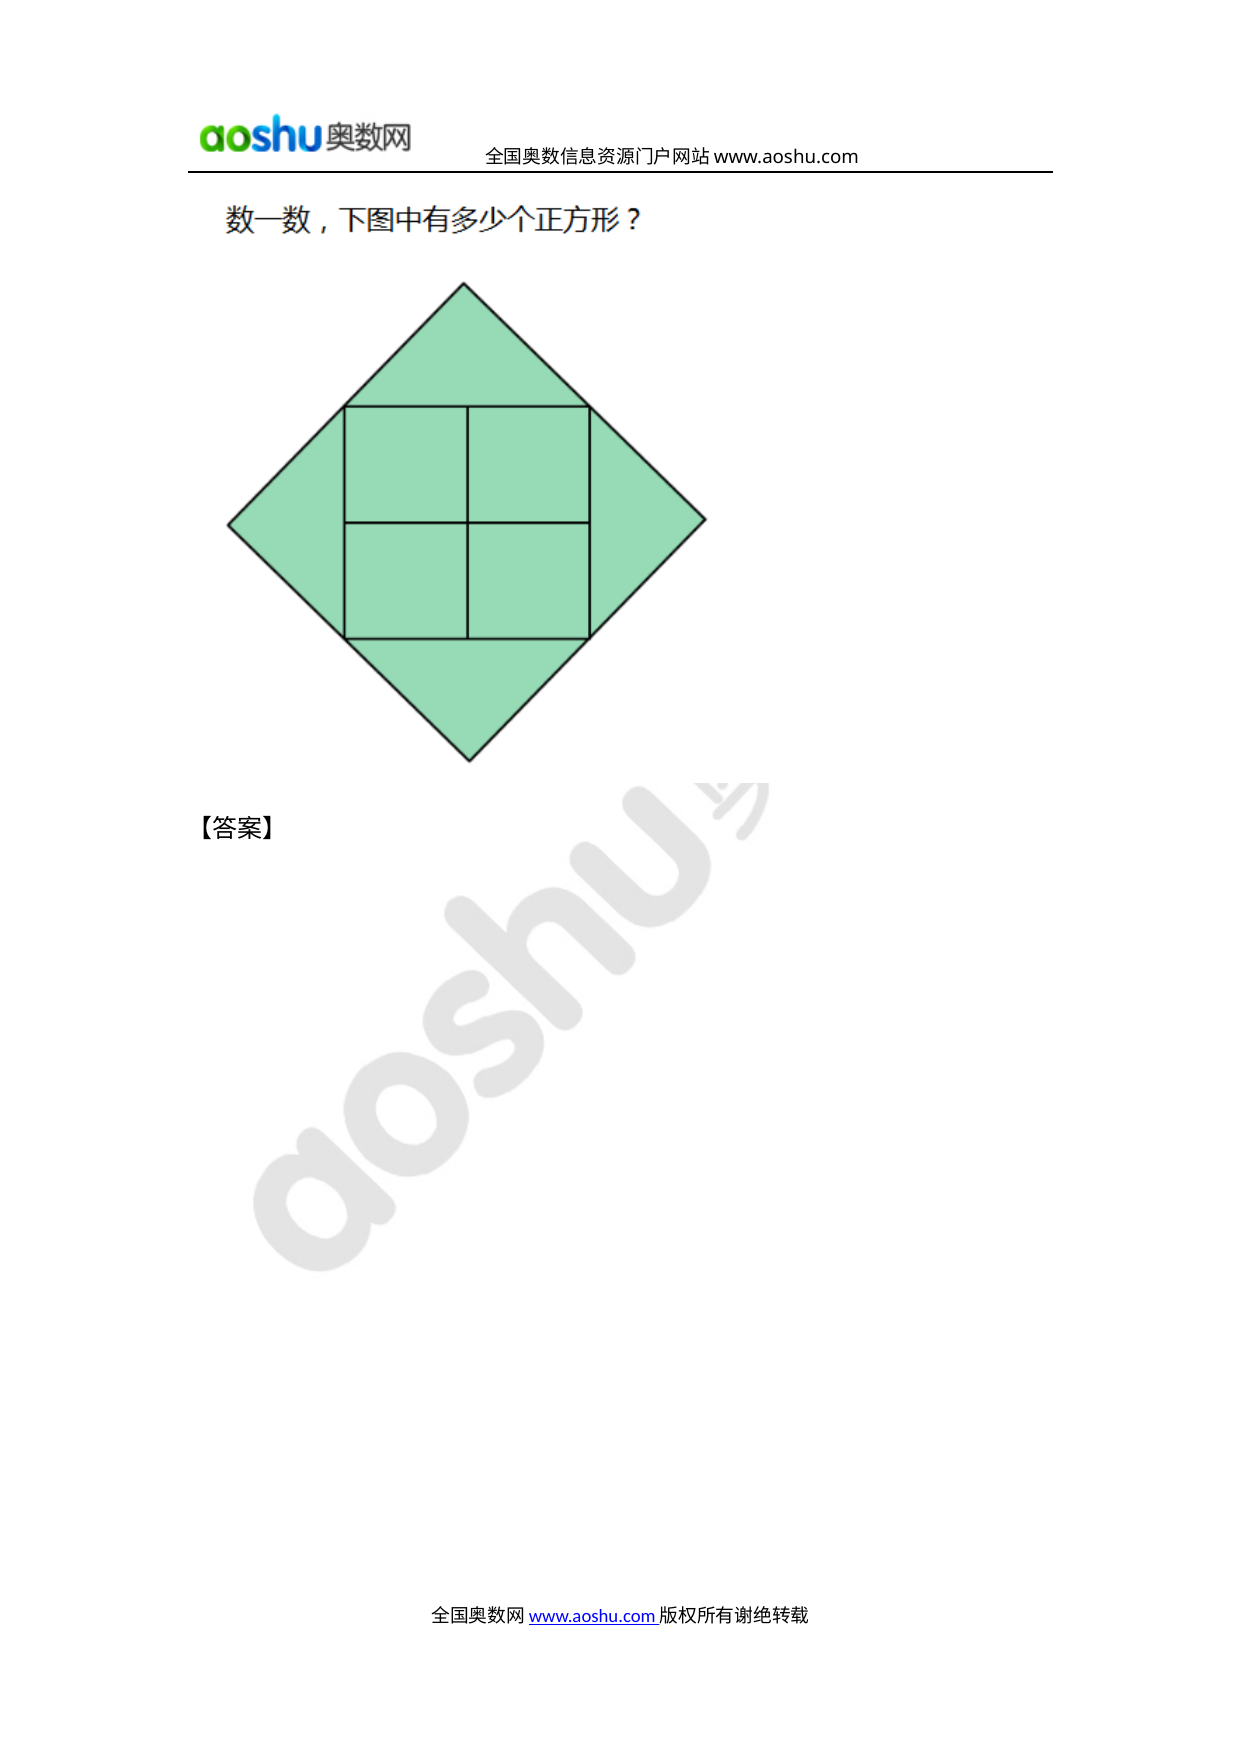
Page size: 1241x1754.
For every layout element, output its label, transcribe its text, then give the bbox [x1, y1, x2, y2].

text 【答案】 [187, 794, 1053, 859]
picture [187, 88, 485, 164]
picture [187, 176, 1053, 794]
picture [187, 859, 1053, 1338]
